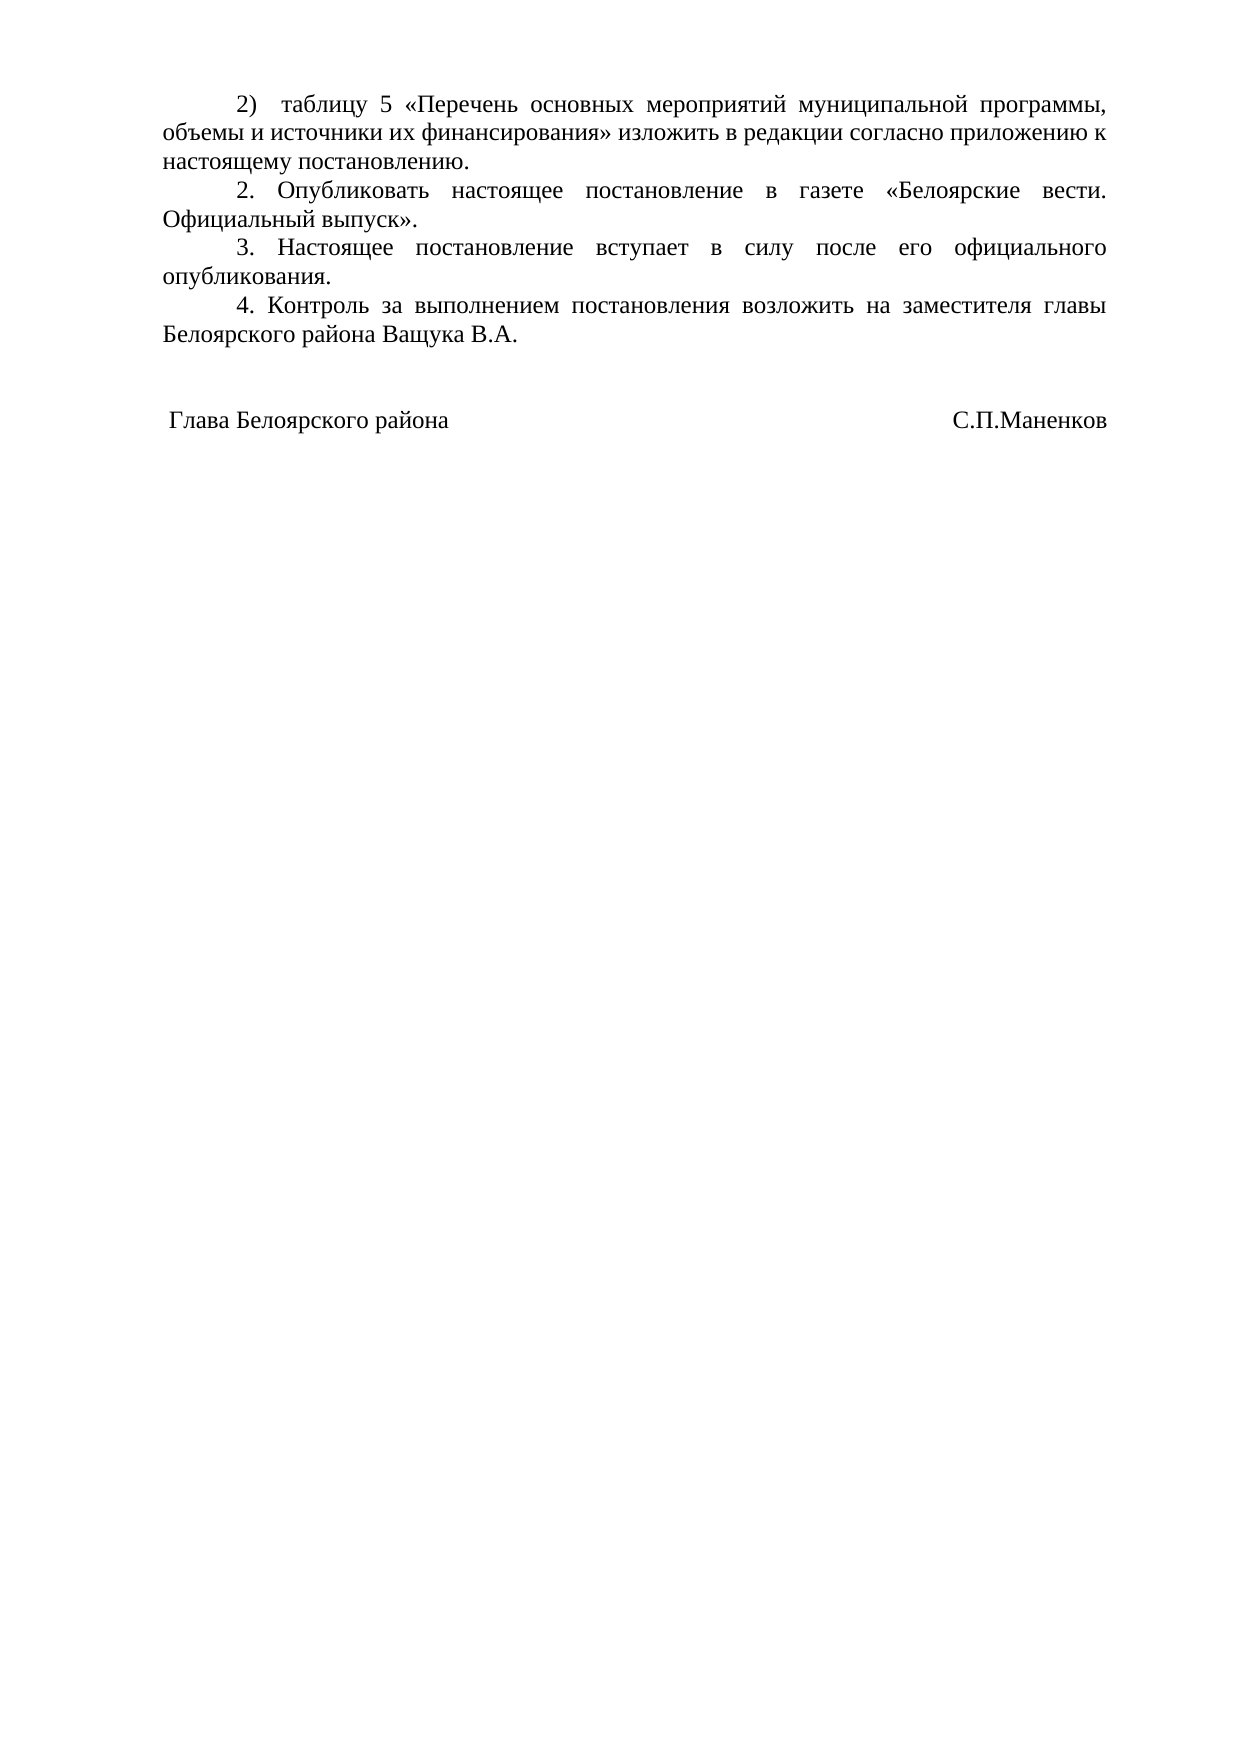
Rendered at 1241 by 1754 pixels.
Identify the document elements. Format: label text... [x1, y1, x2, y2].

text 2) таблицу 5 «Перечень основных мероприятий муниципальной программы, объемы и источники их финансирования» изложить в редакции согласно приложению к настоящему постановлению. [162, 89, 1107, 175]
text Глава Белоярского района С.П.Маненков [162, 405, 1107, 434]
text 3. Настоящее постановление вступает в силу после его официального опубликования. [162, 232, 1107, 290]
text 4. Контроль за выполнением постановления возложить на заместителя главы Белоярского района Ващука В.А. [162, 290, 1107, 347]
text 2. Опубликовать настоящее постановление в газете «Белоярские вести. Официальный выпуск». [162, 175, 1107, 232]
